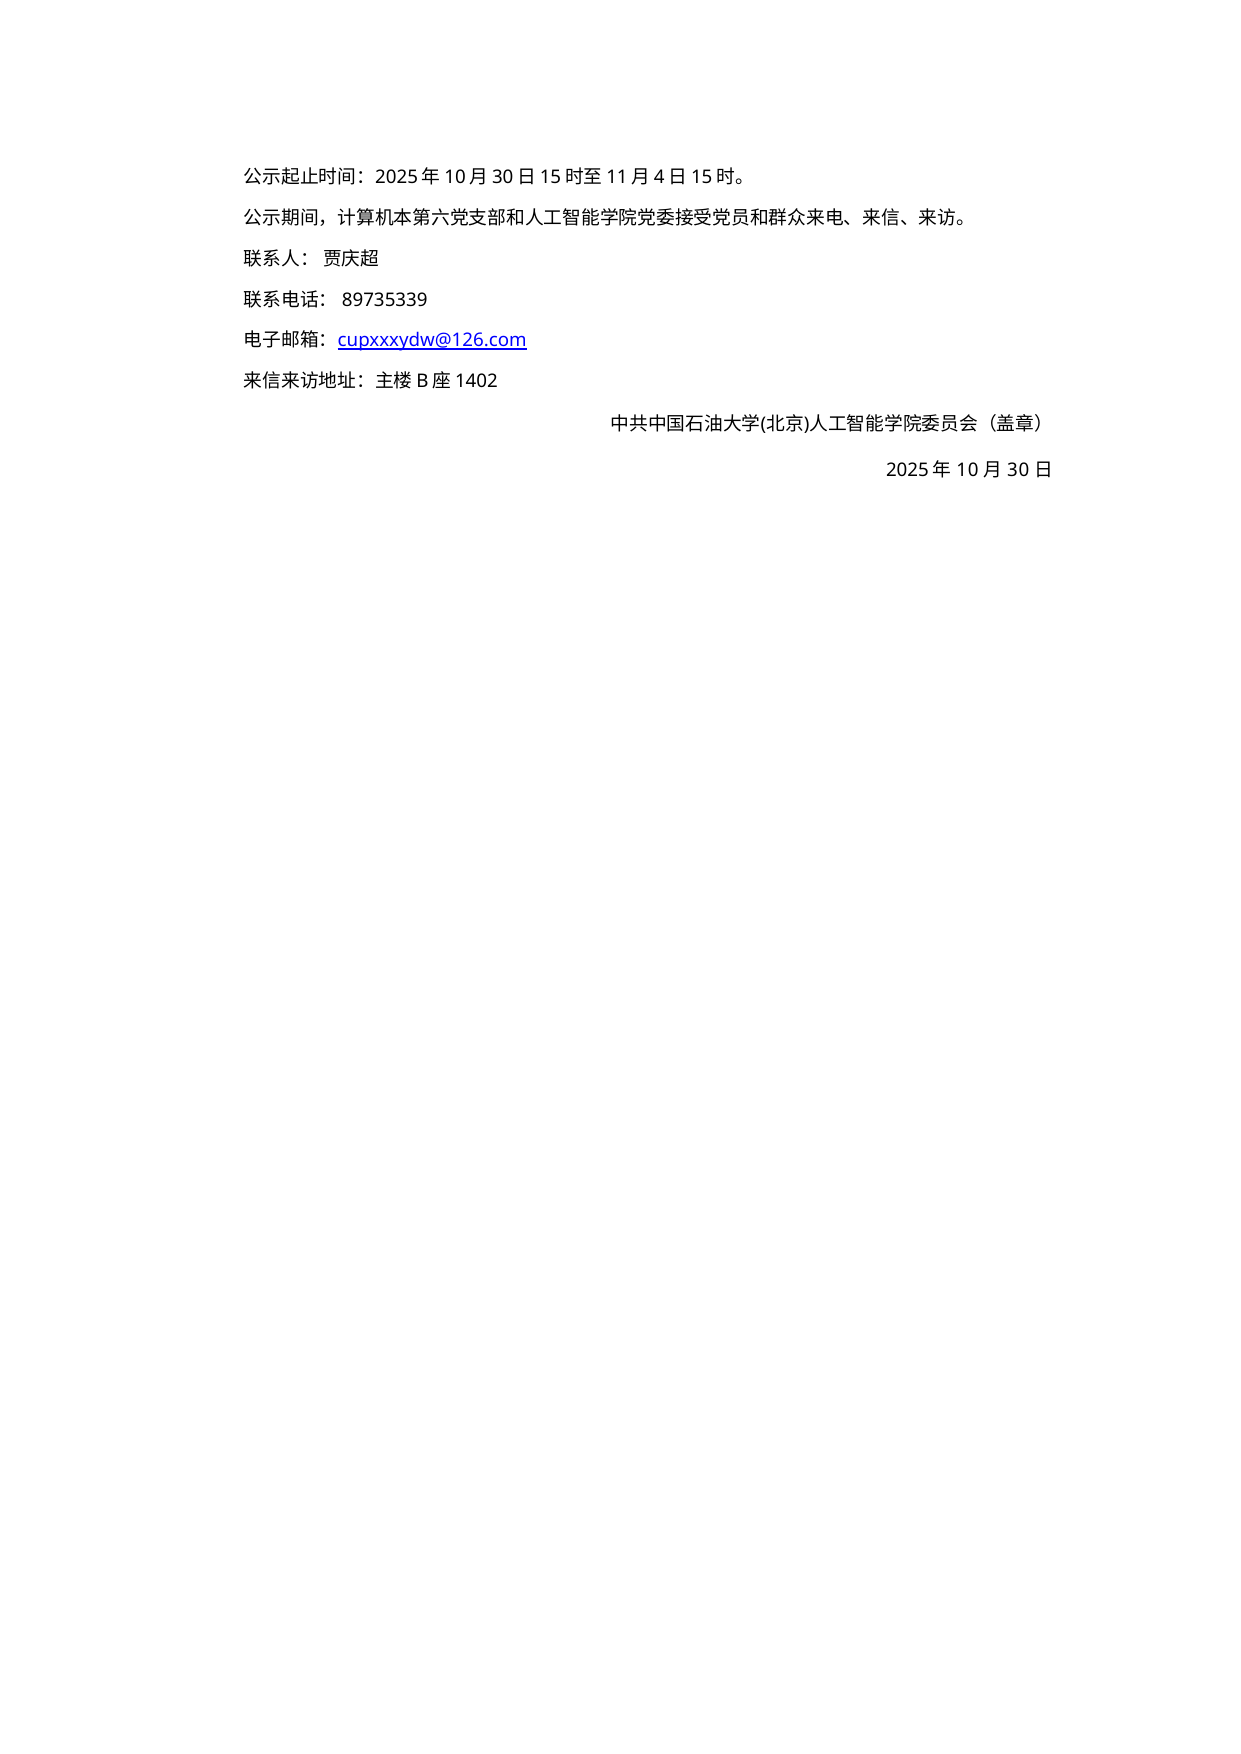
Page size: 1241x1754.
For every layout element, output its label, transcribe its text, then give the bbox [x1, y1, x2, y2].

text 来信来访地址：主楼B座1402 [187, 366, 1053, 393]
text 联系电话： 89735339 [187, 284, 1053, 311]
text 中共中国石油大学(北京)人工智能学院委员会（盖章） [187, 406, 1053, 439]
text 2025年10月30日 [187, 452, 1053, 485]
text 公示期间，计算机本第六党支部和人工智能学院党委接受党员和群众来电、来信、来访。 [187, 203, 1053, 230]
text 公示起止时间：2025年10月30日15时至11月4日15时。 [187, 162, 1053, 189]
text 联系人： 贾庆超 [187, 243, 1053, 271]
text 电子邮箱：cupxxxydw@126.com [187, 325, 1053, 352]
